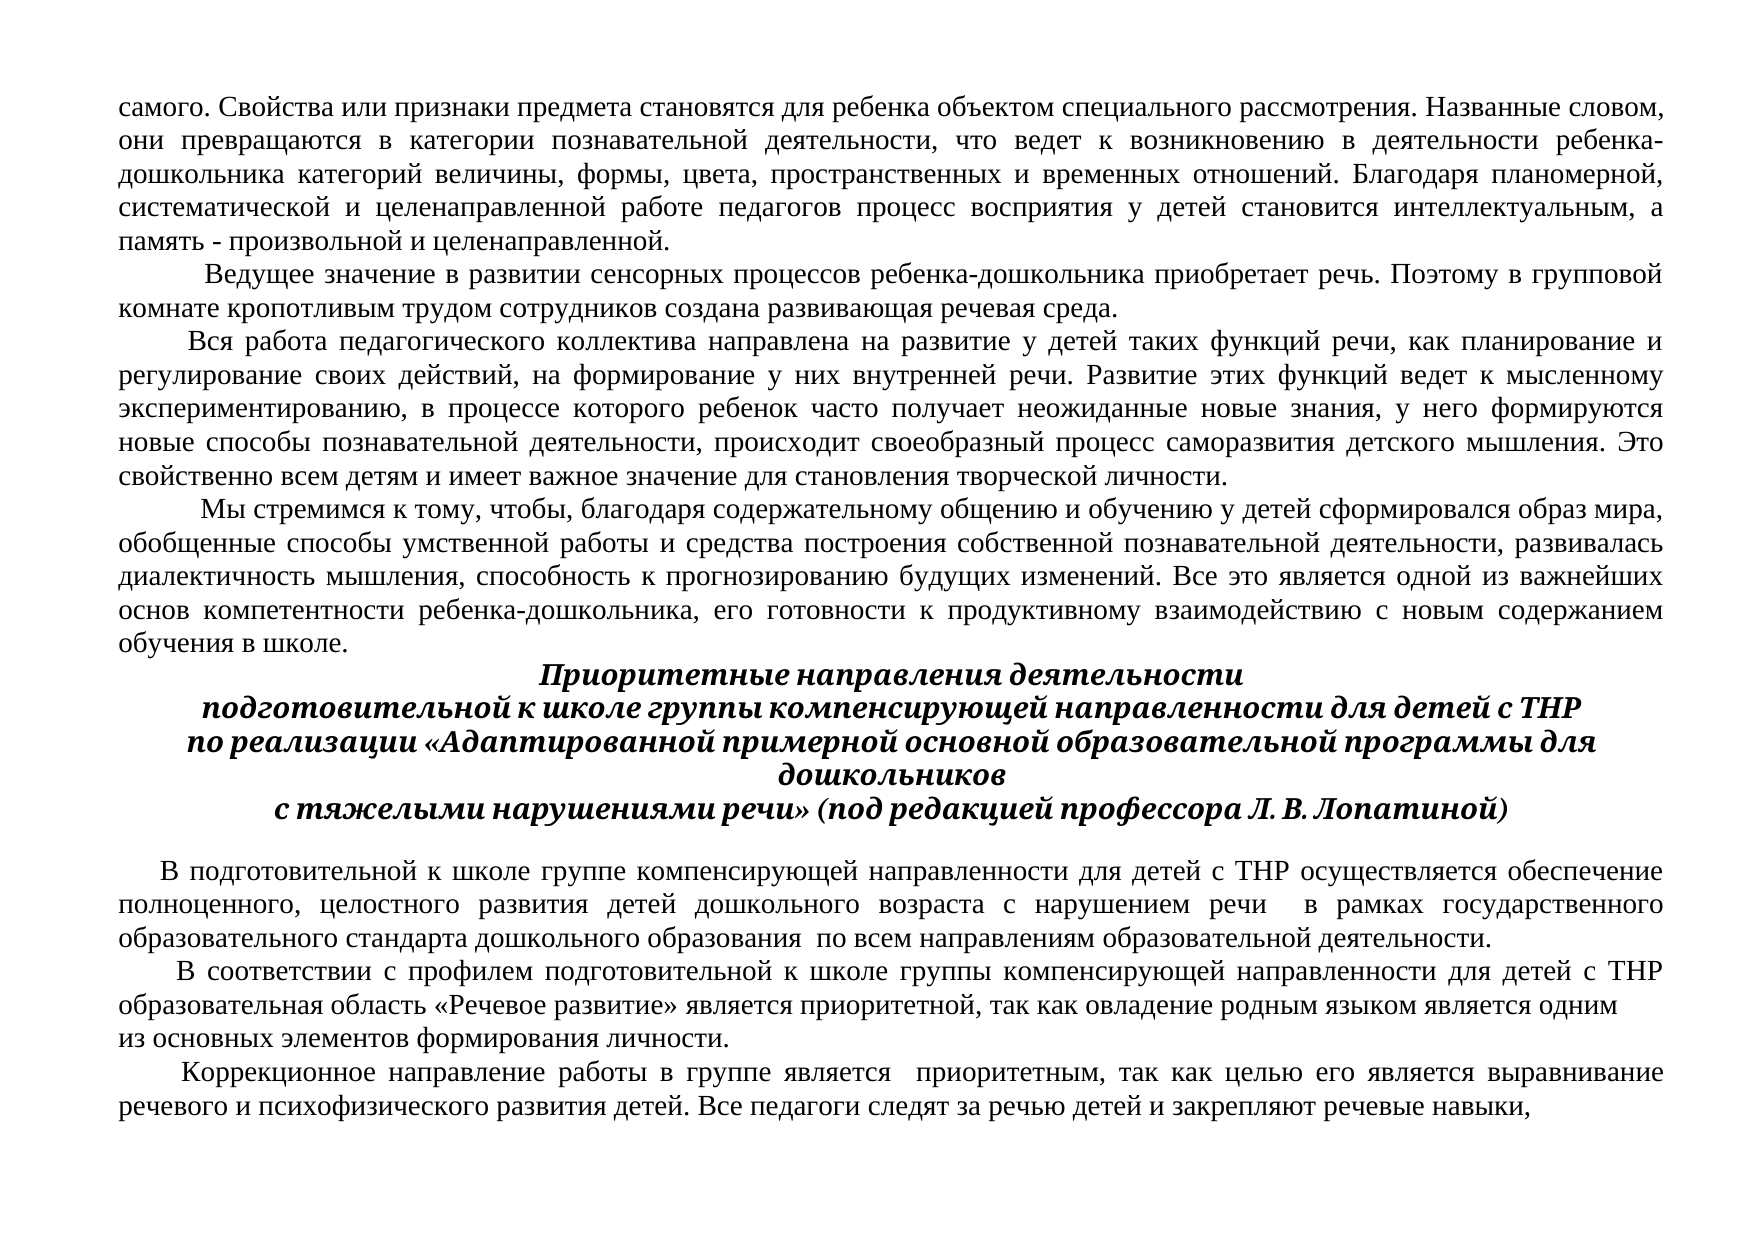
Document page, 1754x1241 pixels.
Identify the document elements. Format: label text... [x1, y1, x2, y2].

text Ведущее значение в развитии сенсорных процессов ребенка-дошкольника приобретает речь. Поэтому в групповой комнате кропотливым трудом сотрудников создана развивающая речевая среда. [118, 256, 1665, 323]
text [118, 89, 1665, 256]
text из основных элементов формирования личности. [118, 1021, 1665, 1054]
text Мы стремимся к тому, чтобы, благодаря содержательному общению и обучению у детей сформировался образ мира, обобщенные способы умственной работы и средства построения собственной познавательной деятельности, развивалась диалектичность мышления, способность к прогнозированию будущих изменений. Все это является одной из важнейших основ компетентности ребенка-дошкольника, его готовности к продуктивному взаимодействию с новым содержанием обучения в школе. [118, 491, 1665, 659]
text Коррекционное направление работы в группе является приоритетным, так как целью его является выравнивание речевого и психофизического развития детей. Все педагоги следят за речью детей и закрепляют речевые навыки, [118, 1054, 1665, 1121]
text с тяжелыми нарушениями речи» (под редакцией профессора Л. В. Лопатиной) [118, 793, 1665, 827]
text Вся работа педагогического коллектива направлена на развитие у детей таких функций речи, как планирование и регулирование своих действий, на формирование у них внутренней речи. Развитие этих функций ведет к мысленному экспериментированию, в процессе которого ребенок часто получает неожиданные новые знания, у него формируются новые способы познавательной деятельности, происходит своеобразный процесс саморазвития детского мышления. Это свойственно всем детям и имеет важное значение для становления творческой личности. [118, 323, 1665, 491]
text по реализации «Адаптированной примерной основной образовательной программы для дошкольников [118, 726, 1665, 793]
text В соответствии с профилем подготовительной к школе группы компенсирующей направленности для детей с ТНР образовательная область «Речевое развитие» является приоритетной, так как овладение родным языком является одним [118, 953, 1665, 1021]
text Приоритетные направления деятельности [118, 659, 1665, 692]
text В подготовительной к школе группе компенсирующей направленности для детей с ТНР осуществляется обеспечение полноценного, целостного развития детей дошкольного возраста с нарушением речи в рамках государственного образовательного стандарта дошкольного образования по всем направлениям образовательной деятельности. [118, 853, 1665, 953]
text подготовительной к школе группы компенсирующей направленности для детей с ТНР [118, 692, 1665, 726]
